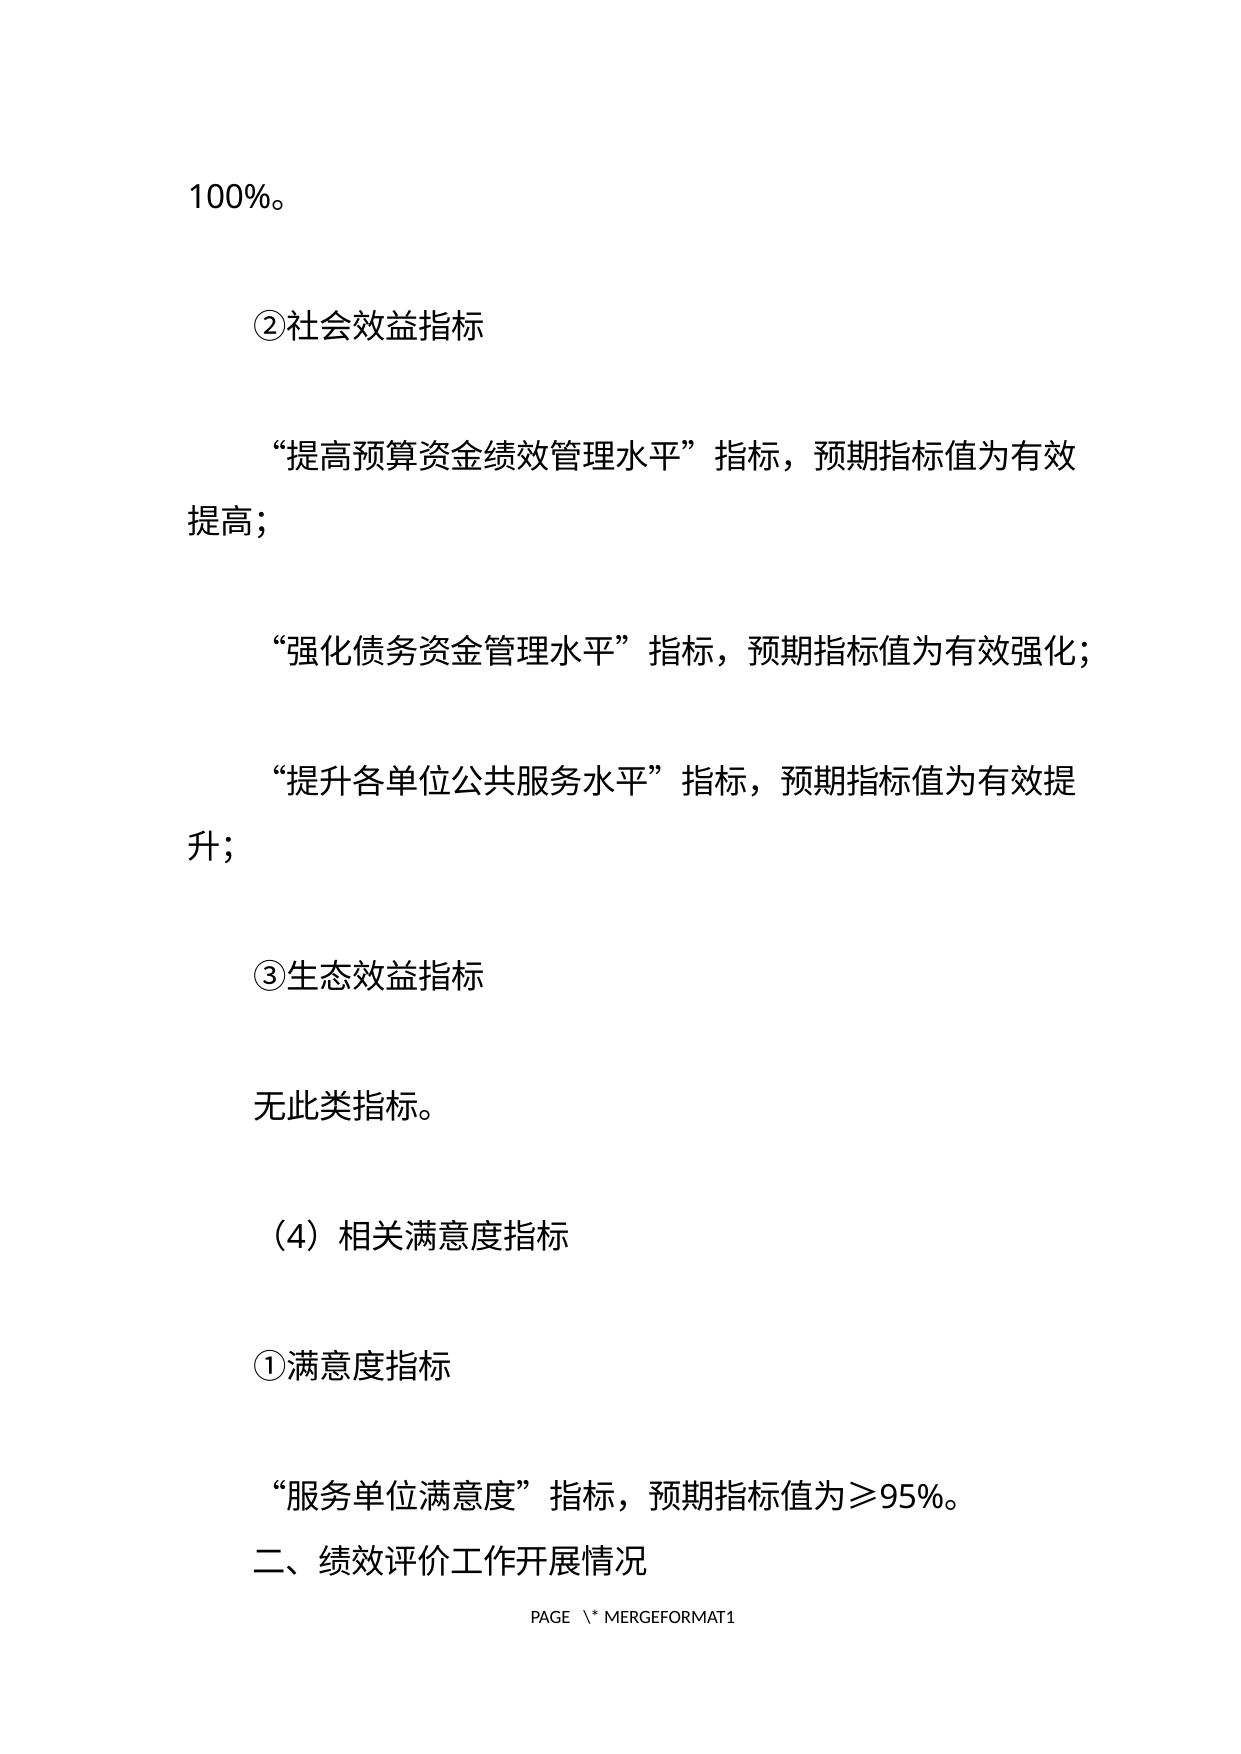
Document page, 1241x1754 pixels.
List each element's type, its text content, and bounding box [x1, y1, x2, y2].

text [187, 162, 1078, 1527]
text 二、绩效评价工作开展情况 [187, 1527, 1078, 1592]
